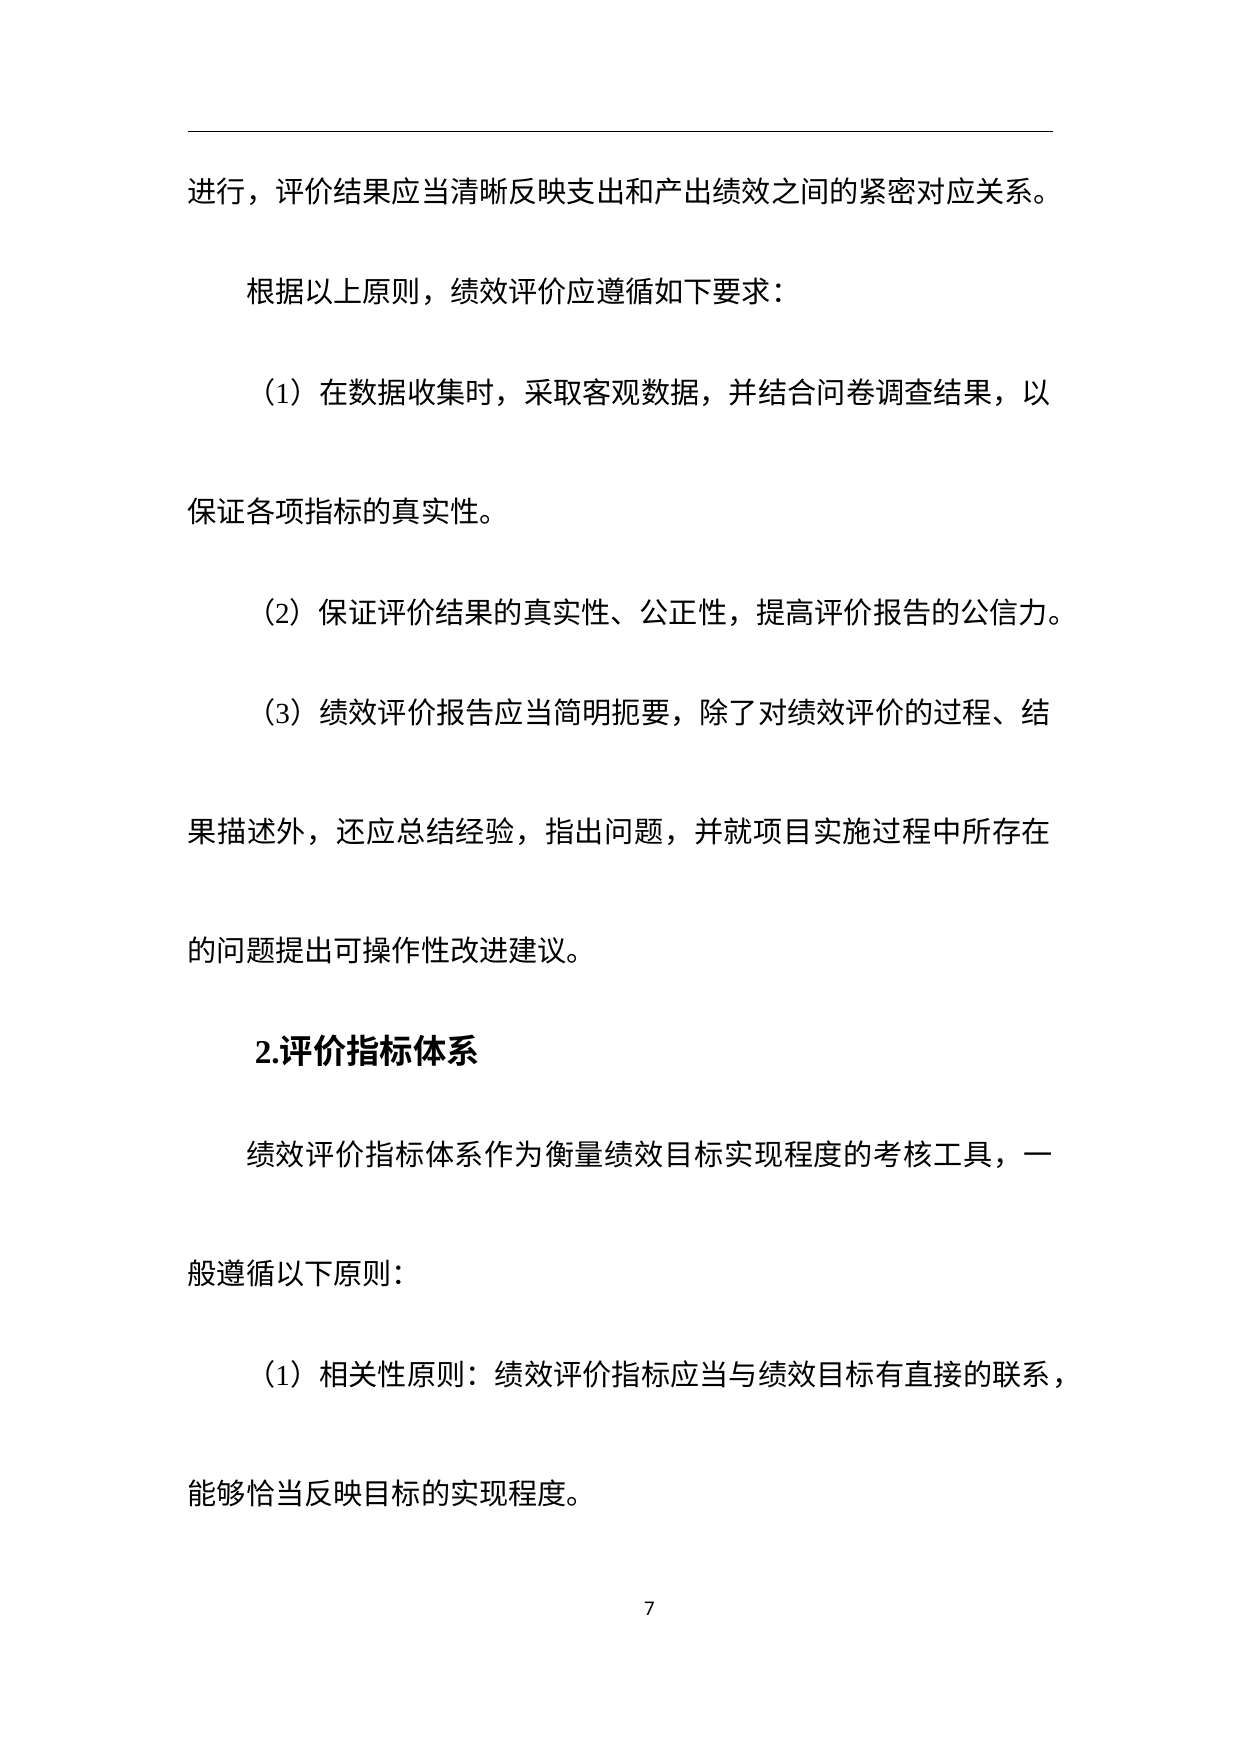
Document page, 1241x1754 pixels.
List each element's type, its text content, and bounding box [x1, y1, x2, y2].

text （3）绩效评价报告应当简明扼要，除了对绩效评价的过程、结果描述外，还应总结经验，指出问题，并就项目实施过程中所存在的问题提出可操作性改进建议。 [187, 671, 1053, 989]
text （1）相关性原则：绩效评价指标应当与绩效目标有直接的联系，能够恰当反映目标的实现程度。 [187, 1333, 1053, 1531]
subtitle 2.评价指标体系 [187, 1010, 1053, 1089]
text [187, 150, 1053, 229]
text （1）在数据收集时，采取客观数据，并结合问卷调查结果，以保证各项指标的真实性。 [187, 351, 1053, 549]
text 绩效评价指标体系作为衡量绩效目标实现程度的考核工具，一般遵循以下原则： [187, 1113, 1053, 1312]
text 根据以上原则，绩效评价应遵循如下要求： [187, 251, 1053, 330]
text （2）保证评价结果的真实性、公正性，提高评价报告的公信力。 [187, 571, 1053, 650]
